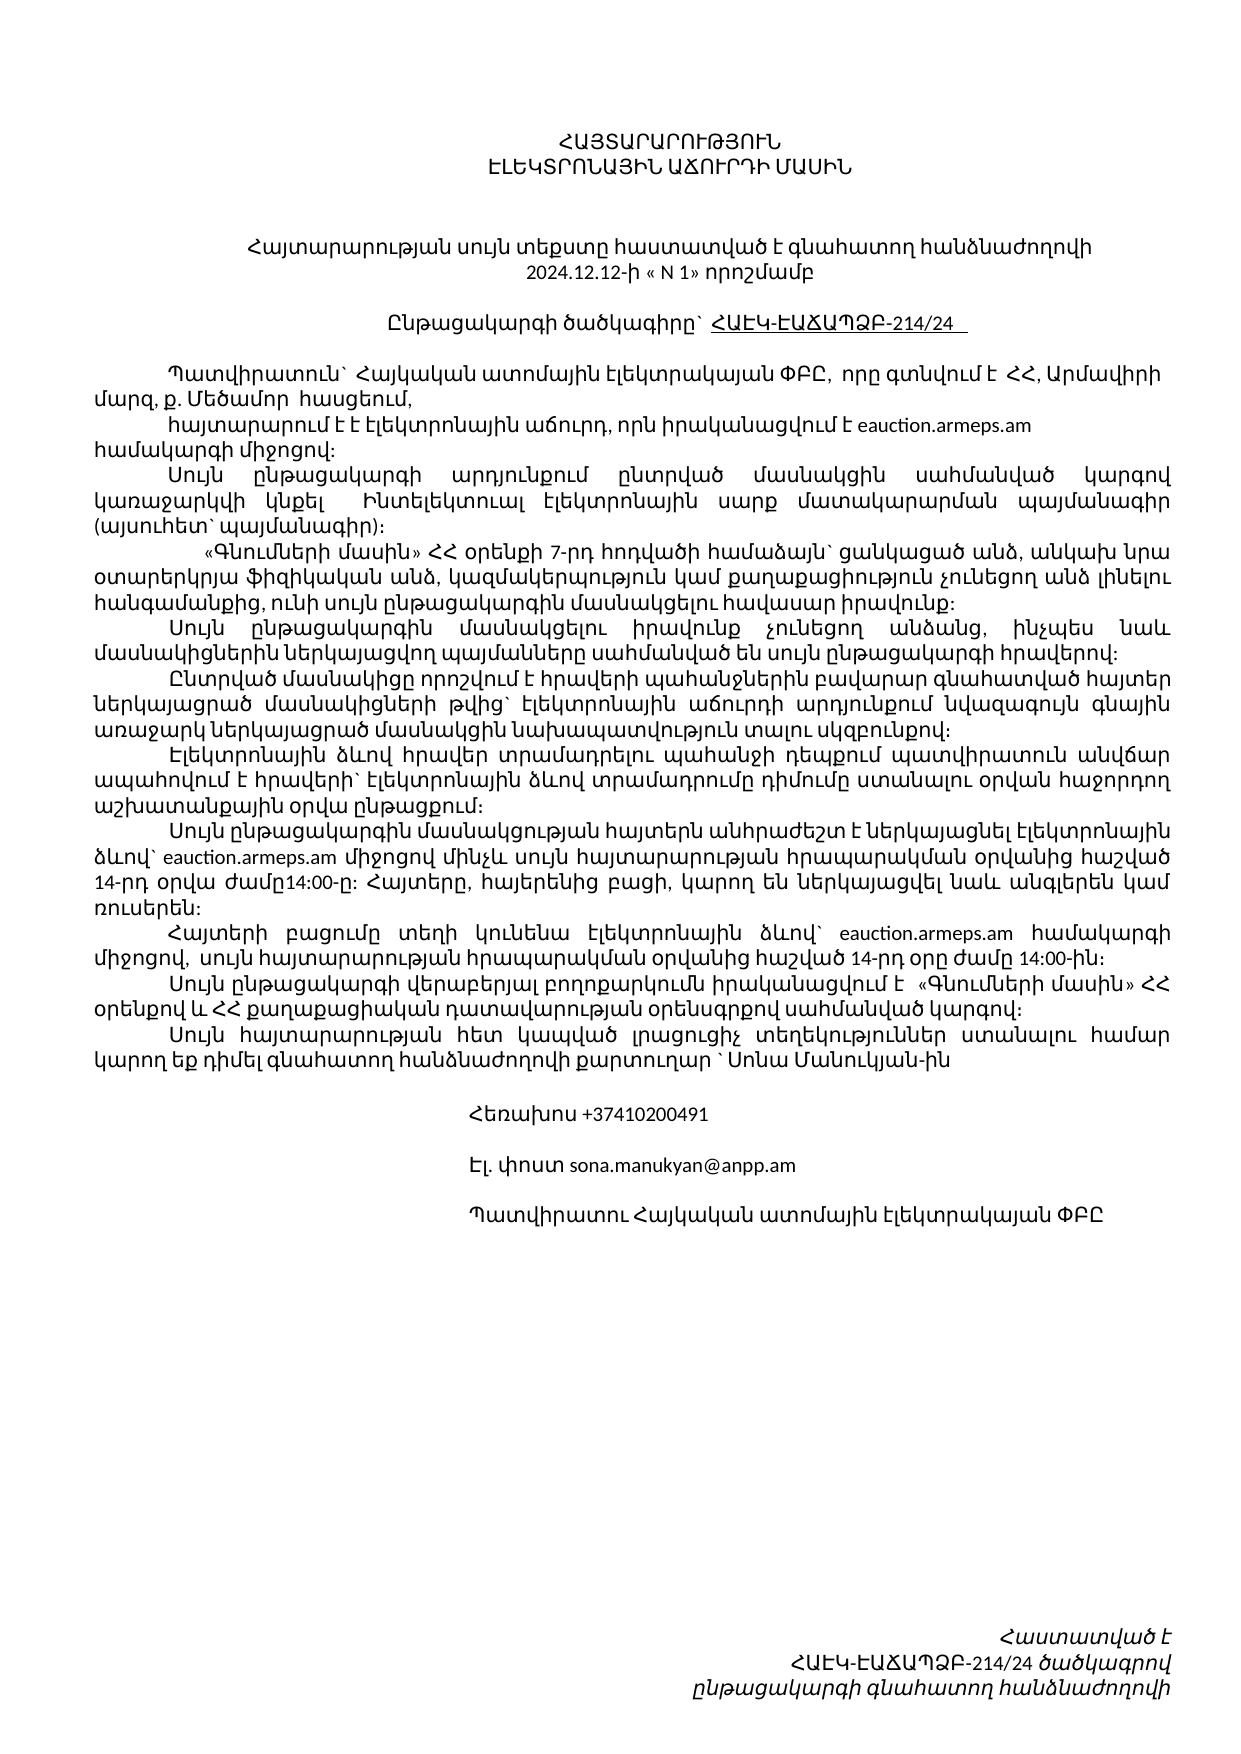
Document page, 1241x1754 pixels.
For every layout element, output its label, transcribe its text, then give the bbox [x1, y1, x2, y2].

text Պատվիրատու Հայկական ատոմային էլեկտրակայան ՓԲԸ [94, 1203, 1171, 1228]
text 2024.12.12 -ի « N 1» որոշմամբ [94, 259, 1171, 285]
text հայտարարում է է էլեկտրոնային աճուրդ, որն իրականացվում է eauction.armeps.am համակարգի միջոցով: [94, 412, 1171, 463]
text Սույն ընթացակարգին մասնակցելու իրավունք չունեցող անձանց, ինչպես նաև մասնակիցներին ներկայացվող պայմանները սահմանված են սույն ընթացակարգի հրավերով: [94, 615, 1171, 666]
text ԷԼԵԿՏՐՈՆԱՅԻՆ ԱՃՈՒՐԴԻ ՄԱՍԻՆ [94, 154, 1171, 180]
text Էլեկտրոնային ձևով հրավեր տրամադրելու պահանջի դեպքում պատվիրատուն անվճար ապահովում է հրավերի` էլեկտրոնային ձևով տրամադրումը դիմումը ստանալու օրվան հաջորդող աշխատանքային օրվա ընթացքում։ [94, 742, 1171, 818]
text ՀԱՅՏԱՐԱՐՈՒԹՅՈՒՆ [94, 129, 1171, 154]
text Ընթացակարգի ծածկագիրը` ՀԱԷԿ-ԷԱՃԱՊՁԲ-214/24 [94, 310, 1171, 336]
text ընթացակարգի գնահատող հանձնաժողովի [94, 1675, 1171, 1701]
text Սույն ընթացակարգի վերաբերյալ բողոքարկումն իրականացվում է «Գնումների մասին» ՀՀ օրենքով և ՀՀ քաղաքացիական դատավարության օրենսգրքով սահմանված կարգով։ [94, 971, 1171, 1022]
text Սույն ընթացակարգի արդյունքում ընտրված մասնակցին սահմանված կարգով կառաջարկվի կնքել Ինտելեկտուալ էլեկտրոնային սարք մատակարարման պայմանագիր (այսուհետ` պայմանագիր)։ [94, 463, 1171, 539]
text Էլ. փոստ sona.manukyan@anpp.am [94, 1152, 1171, 1177]
text Պատվիրատուն` Հայկական ատոմային էլեկտրակայան ՓԲԸ, որը գտնվում է ՀՀ, Արմավիրի մարզ, ք. Մեծամոր հասցեում, [94, 361, 1171, 412]
text Հեռախոս +37410200491 [94, 1101, 1171, 1126]
text Սույն հայտարարության հետ կապված լրացուցիչ տեղեկություններ ստանալու համար կարող եք դիմել գնահատող հանձնաժողովի քարտուղար ` Սոնա Մանուկյան-ին [94, 1022, 1171, 1073]
text «Գնումների մասին» ՀՀ օրենքի 7-րդ հոդվածի համաձայն` ցանկացած անձ, անկախ նրա օտարերկրյա ֆիզիկական անձ, կազմակերպություն կամ քաղաքացիություն չունեցող անձ լինելու հանգամանքից, ունի սույն ընթացակարգին մասնակցելու հավասար իրավունք: [94, 539, 1171, 615]
text Սույն ընթացակարգին մասնակցության հայտերն անհրաժեշտ է ներկայացնել էլեկտրոնային ձևով` eauction.armeps.am միջոցով մինչև սույն հայտարարության հրապարակման օրվանից հաշված 14-րդ օրվա ժամը14:00-ը: Հայտերը, հայերենից բացի, կարող են ներկայացվել նաև անգլերեն կամ ռուսերեն: [94, 818, 1171, 920]
text Հայտերի բացումը տեղի կունենա էլեկտրոնային ձևով` eauction.armeps.am համակարգի միջոցով, սույն հայտարարության հրապարակման օրվանից հաշված 14-րդ օրը ժամը 14:00-ին։ [94, 920, 1171, 971]
text ՀԱԷԿ-ԷԱՃԱՊՁԲ-214/24 ծածկագրով [94, 1650, 1171, 1675]
text Ընտրված մասնակիցը որոշվում է հրավերի պահանջներին բավարար գնահատված հայտեր ներկայացրած մասնակիցների թվից` էլեկտրոնային աճուրդի արդյունքում նվազագույն գնային առաջարկ ներկայացրած մասնակցին նախապատվություն տալու սկզբունքով։ [94, 666, 1171, 742]
text Հայտարարության սույն տեքստը հաստատված է գնահատող հանձնաժողովի [94, 234, 1171, 259]
text Հաստատված է [94, 1624, 1171, 1650]
